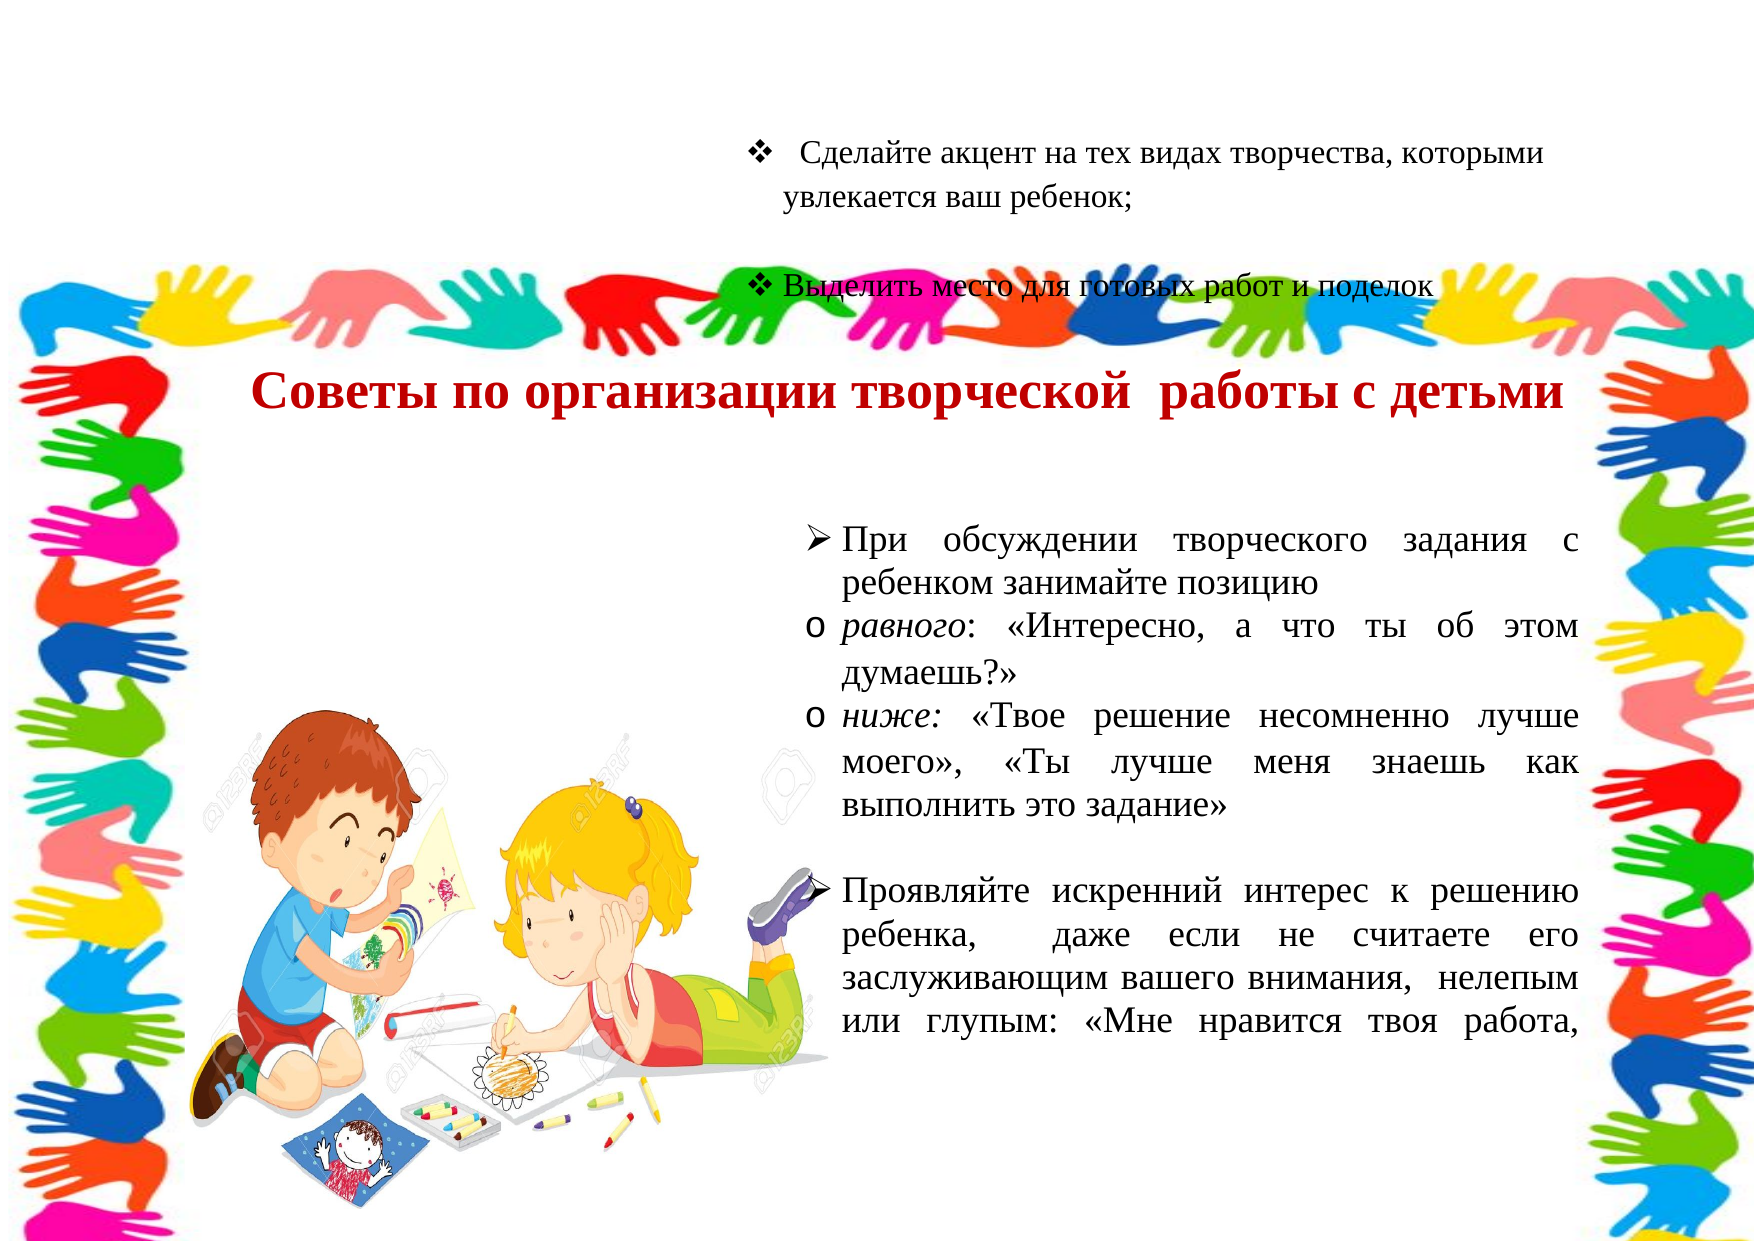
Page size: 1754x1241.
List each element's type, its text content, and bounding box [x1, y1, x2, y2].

list Выделить место для готовых работ и поделок [745, 265, 1580, 303]
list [804, 868, 1580, 1040]
list При обсуждении творческого задания с ребенком занимайте позицию [804, 517, 1580, 603]
picture [8, 262, 1754, 1241]
list ниже: «Твое решение несомненно лучше моего», «Ты лучше меня знаешь как выполнить это задание» [804, 692, 1580, 825]
list Сделайте акцент на тех видах творчества, которыми увлекается ваш ребенок; [745, 133, 1580, 215]
list равного: «Интересно, а что ты об этом думаешь?» [804, 603, 1580, 692]
text Советы по организации творческой работы с детьми [177, 358, 1580, 421]
